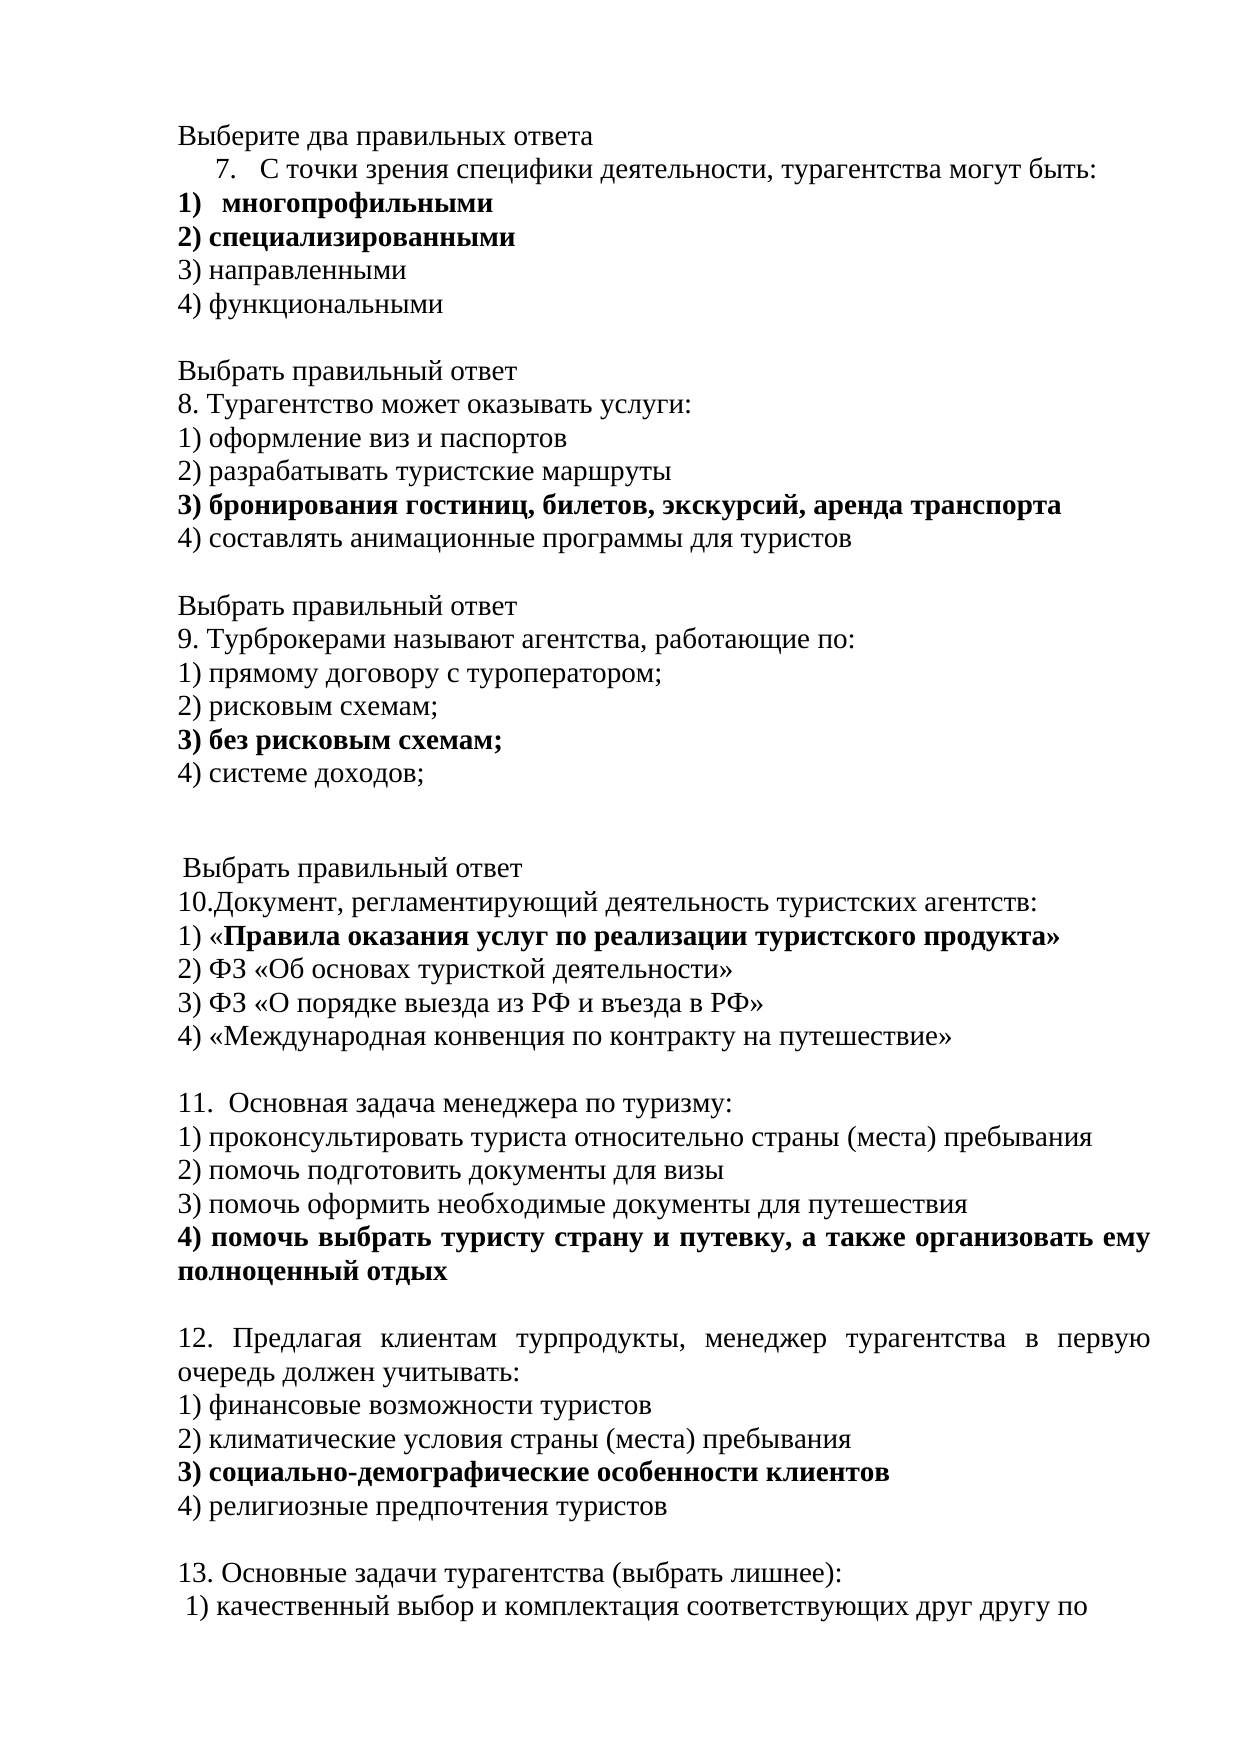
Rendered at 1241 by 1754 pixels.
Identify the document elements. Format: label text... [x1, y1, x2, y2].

text 1) качественный выбор и комплектация соответствующих друг другу по [177, 1588, 1152, 1622]
text 12. Предлагая клиентам турпродукты, менеджер турагентства в первую очередь должен учитывать: [177, 1320, 1152, 1387]
text Выбрать правильный ответ [177, 851, 1152, 884]
text 1) «Правила оказания услуг по реализации туристского продукта» [177, 918, 1152, 951]
list С точки зрения специфики деятельности, турагентства могут быть: [215, 152, 1152, 185]
text 1) прямому договору с туроператором; [177, 655, 1152, 688]
text 4) «Международная конвенция по контракту на путешествие» [177, 1018, 1152, 1052]
text 1) проконсультировать туриста относительно страны (места) пребывания [177, 1119, 1152, 1152]
text 11. Основная задача менеджера по туризму: [177, 1085, 1152, 1119]
text Выберите два правильных ответа [177, 118, 1152, 152]
text 3) без рисковым схемам; [177, 722, 1152, 755]
text 2) помочь подготовить документы для визы [177, 1152, 1152, 1186]
text 13. Основные задачи турагентства (выбрать лишнее): [177, 1555, 1152, 1588]
text 3) социально-демографические особенности клиентов [177, 1454, 1152, 1488]
text 2) разрабатывать туристские маршруты [177, 453, 1152, 487]
text 9. Турброкерами называют агентства, работающие по: [177, 621, 1152, 655]
list многопрофильными [177, 185, 1152, 219]
text 3) направленными [177, 252, 1152, 286]
text 1) оформление виз и паспортов [177, 420, 1152, 453]
text 3) бронирования гостиниц, билетов, экскурсий, аренда транспорта [177, 487, 1152, 521]
text 3) ФЗ «О порядке выезда из РФ и въезда в РФ» [177, 985, 1152, 1018]
text Выбрать правильный ответ [177, 353, 1152, 386]
text 4) системе доходов; [177, 755, 1152, 789]
text 1) финансовые возможности туристов [177, 1387, 1152, 1421]
text 8. Турагентство может оказывать услуги: [177, 386, 1152, 420]
text 4) религиозные предпочтения туристов [177, 1488, 1152, 1521]
text 2) рисковым схемам; [177, 688, 1152, 722]
text 2) ФЗ «Об основах туристкой деятельности» [177, 951, 1152, 985]
text Выбрать правильный ответ [177, 588, 1152, 621]
text 10.Документ, регламентирующий деятельность туристских агентств: [177, 884, 1152, 918]
text 4) функциональными [177, 286, 1152, 319]
text 4) составлять анимационные программы для туристов [177, 521, 1152, 554]
text 4) помочь выбрать туристу страну и путевку, а также организовать ему полноценный отдых [177, 1219, 1152, 1287]
text 2) специализированными [177, 219, 1152, 252]
text 2) климатические условия страны (места) пребывания [177, 1421, 1152, 1454]
text 3) помочь оформить необходимые документы для путешествия [177, 1186, 1152, 1219]
